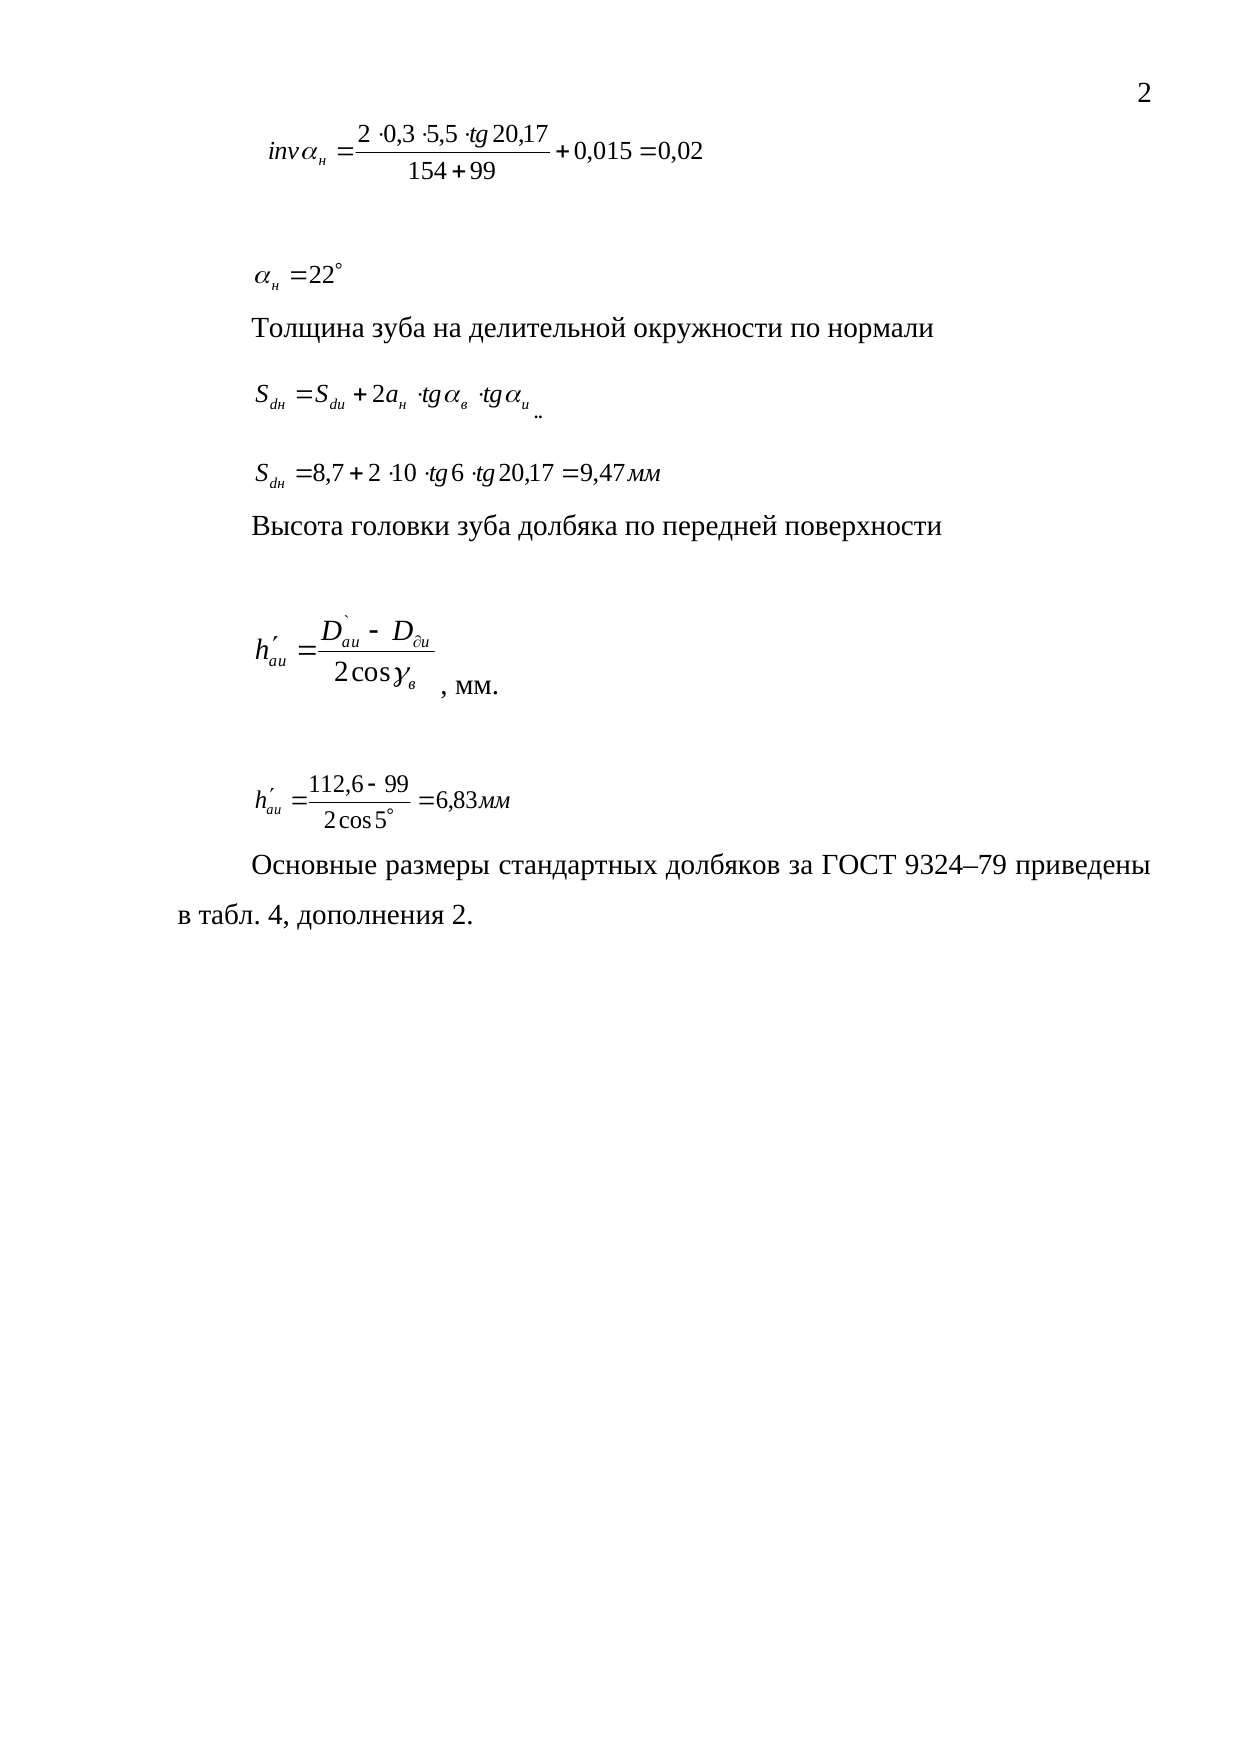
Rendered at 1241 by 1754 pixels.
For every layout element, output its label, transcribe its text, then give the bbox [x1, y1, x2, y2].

list , мм. [177, 609, 1152, 701]
text Основные размеры стандартных долбяков за ГОСТ 9324–79 приведены в табл. 4, дополнения 2. [177, 847, 1152, 931]
text .. [177, 377, 1152, 422]
text Толщина зуба на делительной окружности по нормали [177, 310, 1152, 343]
text Высота головки зуба долбяка по передней поверхности [177, 508, 1152, 542]
